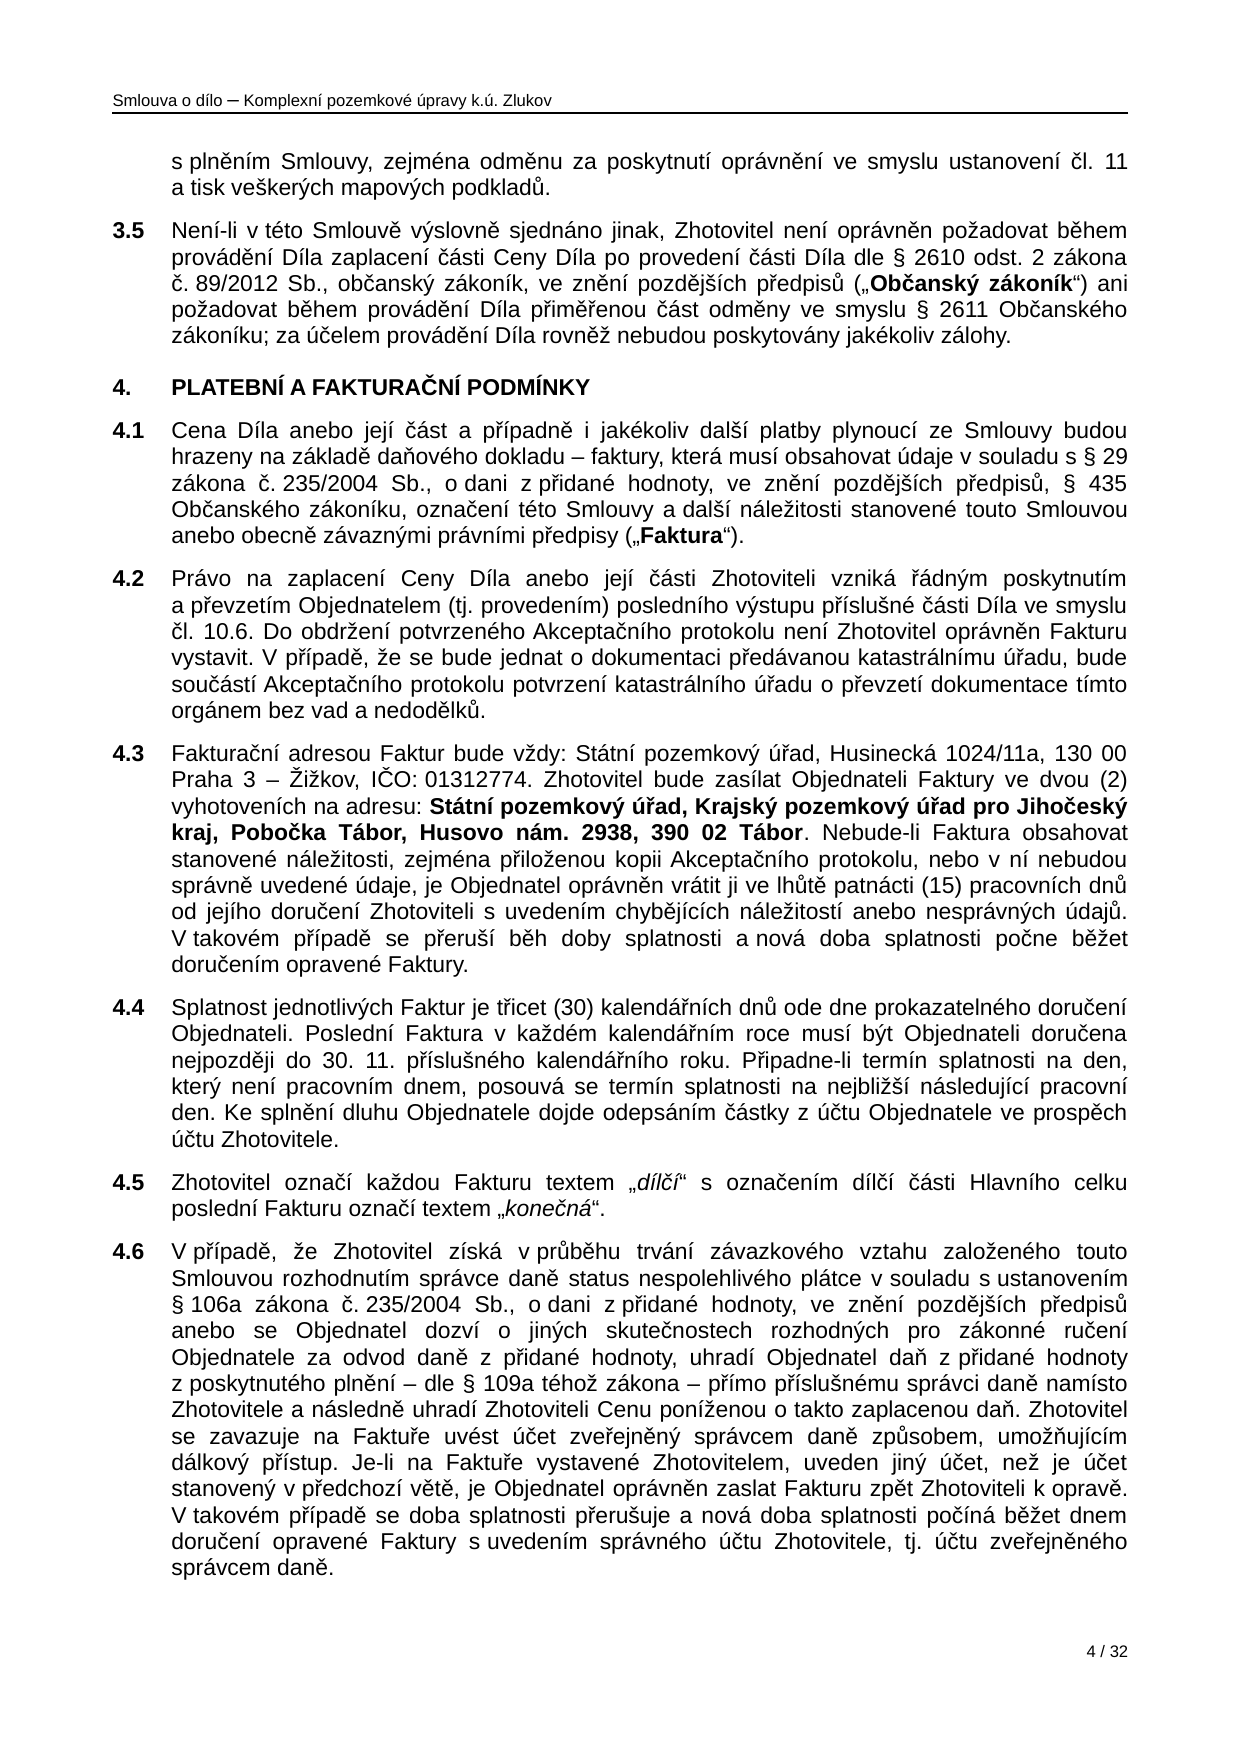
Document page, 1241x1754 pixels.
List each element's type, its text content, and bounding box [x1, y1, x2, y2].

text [112, 148, 1128, 200]
text Fakturační adresou Faktur bude vždy: Státní pozemkový úřad, Husinecká 1024/11a, 130 00 Praha 3 – Žižkov, IČO: 01312774. Zhotovitel bude zasílat Objednateli Faktury ve dvou (2) vyhotoveních na adresu: Státní pozemkový úřad, Krajský pozemkový úřad pro Jihočeský kraj, Pobočka Tábor, Husovo nám. 2938, 390 02 Tábor. Nebude-li Faktura obsahovat stanovené náležitosti, zejména přiloženou kopii Akceptačního protokolu, nebo v ní nebudou správně uvedené údaje, je Objednatel oprávněn vrátit ji ve lhůtě patnácti (15) pracovních dnů od jejího doručení Zhotoviteli s uvedením chybějících náležitostí anebo nesprávných údajů. V takovém případě se přeruší běh doby splatnosti a nová doba splatnosti počne běžet doručením opravené Faktury. [112, 740, 1128, 977]
text Splatnost jednotlivých Faktur je třicet (30) kalendářních dnů ode dne prokazatelného doručení Objednateli. Poslední Faktura v každém kalendářním roce musí být Objednateli doručena nejpozději do 30. 11. příslušného kalendářního roku. Připadne-li termín splatnosti na den, který není pracovním dnem, posouvá se termín splatnosti na nejbližší následující pracovní den. Ke splnění dluhu Objednatele dojde odepsáním částky z účtu Objednatele ve prospěch účtu Zhotovitele. [112, 994, 1128, 1152]
text Platební a fakturační podmínky [112, 374, 1128, 400]
text V případě, že Zhotovitel získá v průběhu trvání závazkového vztahu založeného touto Smlouvou rozhodnutím správce daně status nespolehlivého plátce v souladu s ustanovením § 106a zákona č. 235/2004 Sb., o dani z přidané hodnoty, ve znění pozdějších předpisů anebo se Objednatel dozví o jiných skutečnostech rozhodných pro zákonné ručení Objednatele za odvod daně z přidané hodnoty, uhradí Objednatel daň z přidané hodnoty z poskytnutého plnění – dle § 109a téhož zákona – přímo příslušnému správci daně namísto Zhotovitele a následně uhradí Zhotoviteli Cenu poníženou o takto zaplacenou daň. Zhotovitel se zavazuje na Faktuře uvést účet zveřejněný správcem daně způsobem, umožňujícím dálkový přístup. Je-li na Faktuře vystavené Zhotovitelem, uveden jiný účet, než je účet stanovený v předchozí větě, je Objednatel oprávněn zaslat Fakturu zpět Zhotoviteli k opravě. V takovém případě se doba splatnosti přerušuje a nová doba splatnosti počíná běžet dnem doručení opravené Faktury s uvedením správného účtu Zhotovitele, tj. účtu zveřejněného správcem daně. [112, 1238, 1128, 1581]
text Právo na zaplacení Ceny Díla anebo její části Zhotoviteli vzniká řádným poskytnutím a převzetím Objednatelem (tj. provedením) posledního výstupu příslušné části Díla ve smyslu čl. 10.6. Do obdržení potvrzeného Akceptačního protokolu není Zhotovitel oprávněn Fakturu vystavit. V případě, že se bude jednat o dokumentaci předávanou katastrálnímu úřadu, bude součástí Akceptačního protokolu potvrzení katastrálního úřadu o převzetí dokumentace tímto orgánem bez vad a nedodělků. [112, 565, 1128, 723]
text Zhotovitel označí každou Fakturu textem „dílčí“ s označením dílčí části Hlavního celku poslední Fakturu označí textem „konečná“. [112, 1169, 1128, 1221]
text Cena Díla anebo její část a případně i jakékoliv další platby plynoucí ze Smlouvy budou hrazeny na základě daňového dokladu – faktury, která musí obsahovat údaje v souladu s § 29 zákona č. 235/2004 Sb., o dani z přidané hodnoty, ve znění pozdějších předpisů, § 435 Občanského zákoníku, označení této Smlouvy a další náležitosti stanovené touto Smlouvou anebo obecně závaznými právními předpisy („Faktura“). [112, 417, 1128, 549]
text Není-li v této Smlouvě výslovně sjednáno jinak, Zhotovitel není oprávněn požadovat během provádění Díla zaplacení části Ceny Díla po provedení části Díla dle § 2610 odst. 2 zákona č. 89/2012 Sb., občanský zákoník, ve znění pozdějších předpisů („Občanský zákoník“) ani požadovat během provádění Díla přiměřenou část odměny ve smyslu § 2611 Občanského zákoníku; za účelem provádění Díla rovněž nebudou poskytovány jakékoliv zálohy. [112, 217, 1128, 349]
